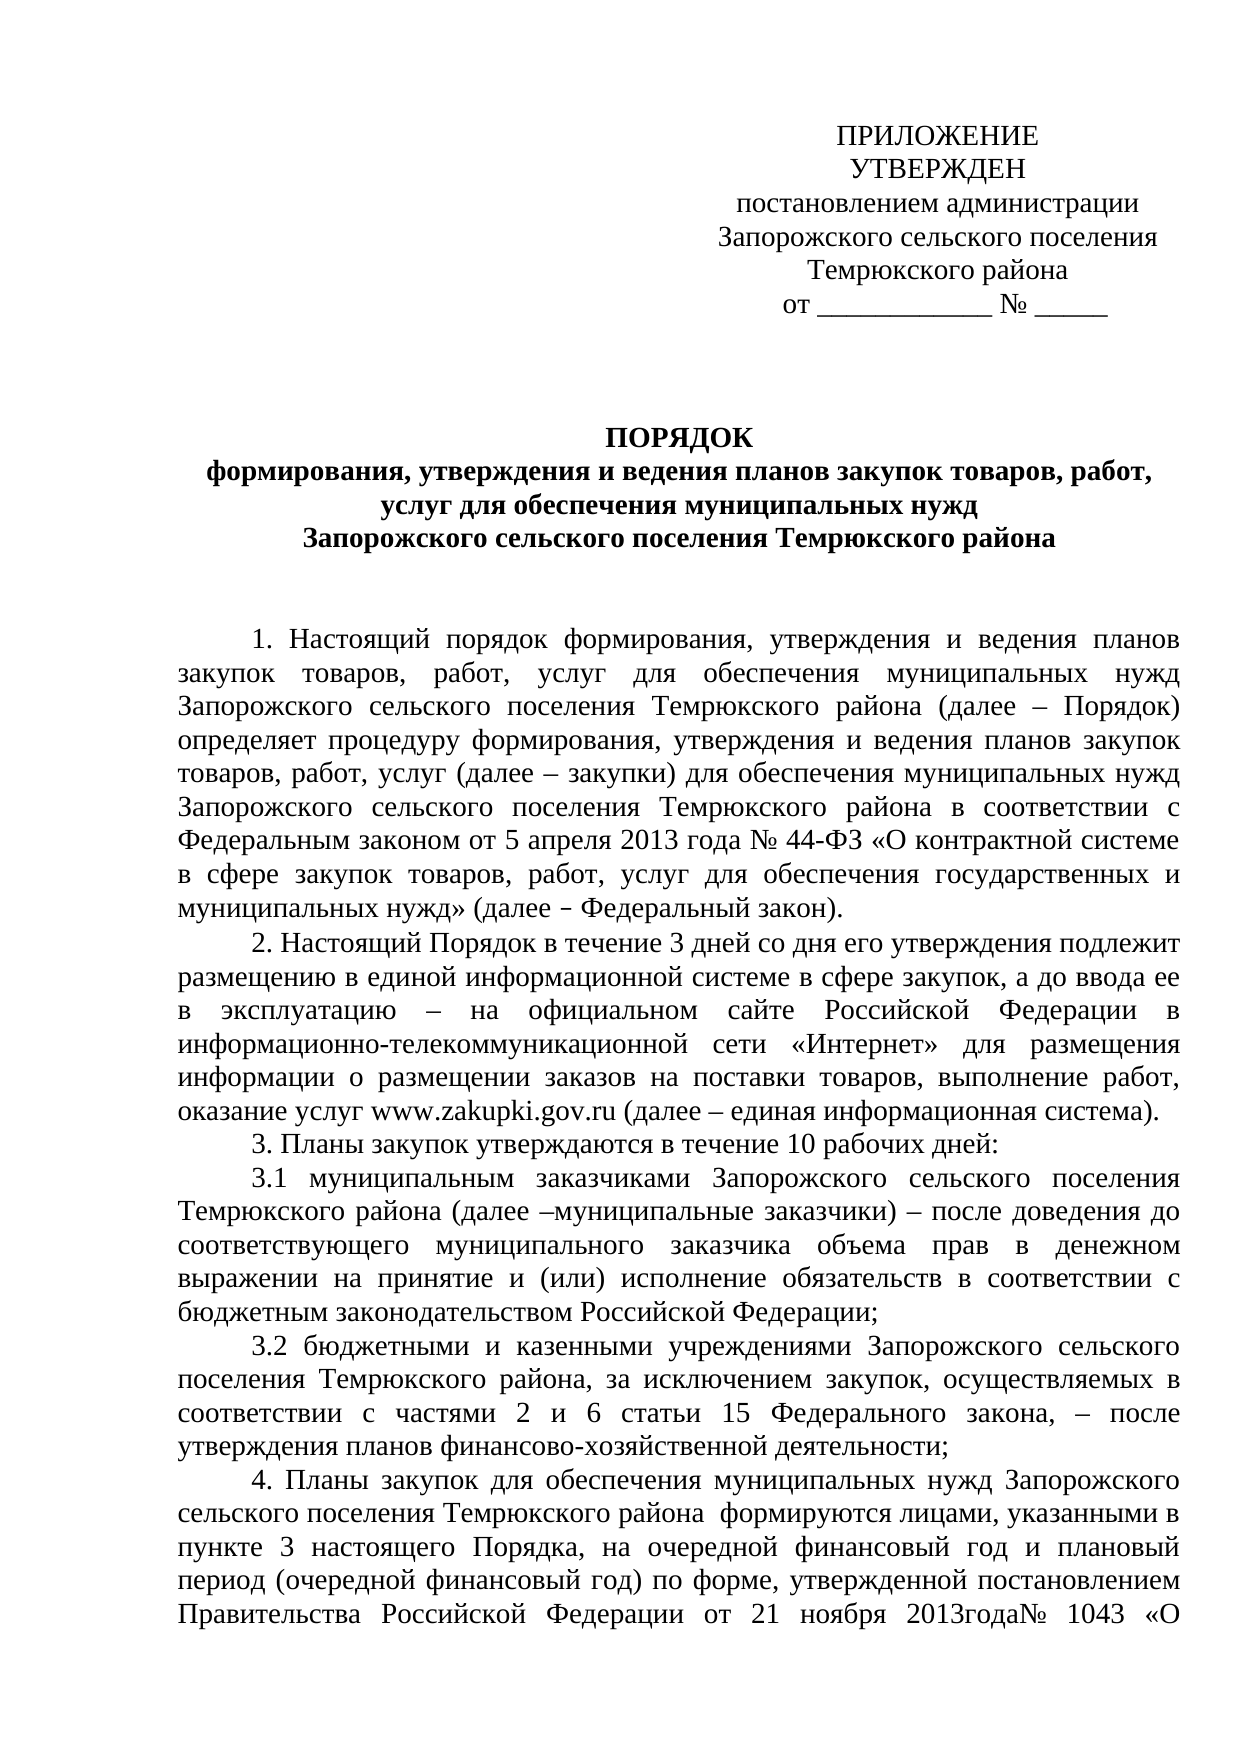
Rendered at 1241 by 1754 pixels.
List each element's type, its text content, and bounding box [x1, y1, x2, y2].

text ПРИЛОЖЕНИЕ [694, 118, 1181, 152]
text 2. Настоящий Порядок в течение 3 дней со дня его утверждения подлежит размещению в единой информационной системе в сфере закупок, а до ввода ее в эксплуатацию – на официальном сайте Российской Федерации в информационно-телекоммуникационной сети «Интернет» для размещения информации о размещении заказов на поставки товаров, выполнение работ, оказание услуг www.zakupki.gov.ru (далее – единая информационная система). [177, 925, 1181, 1126]
text 3.2 бюджетными и казенными учреждениями Запорожского сельского поселения Темрюкского района, за исключением закупок, осуществляемых в соответствии с частями 2 и 6 статьи 15 Федерального закона, – после утверждения планов финансово-хозяйственной деятельности; [177, 1328, 1181, 1462]
text от ____________ № _____ [709, 286, 1181, 319]
text формирования, утверждения и ведения планов закупок товаров, работ, услуг для обеспечения муниципальных нужд [177, 453, 1181, 521]
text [177, 1462, 1181, 1629]
text постановлением администрации Запорожского сельского поселения Темрюкского района [694, 185, 1181, 286]
text Запорожского сельского поселения Темрюкского района [177, 521, 1181, 554]
text 3.1 муниципальным заказчиками Запорожского сельского поселения Темрюкского района (далее –муниципальные заказчики) – после доведения до соответствующего муниципального заказчика объема прав в денежном выражении на принятие и (или) исполнение обязательств в соответствии с бюджетным законодательством Российской Федерации; [177, 1160, 1181, 1328]
text 1. Настоящий порядок формирования, утверждения и ведения планов закупок товаров, работ, услуг для обеспечения муниципальных нужд Запорожского сельского поселения Темрюкского района (далее – Порядок) определяет процедуру формирования, утверждения и ведения планов закупок товаров, работ, услуг (далее – закупки) для обеспечения муниципальных нужд Запорожского сельского поселения Темрюкского района в соответствии с Федеральным законом от 5 апреля 2013 года № 44-ФЗ «О контрактной системе в сфере закупок товаров, работ, услуг для обеспечения государственных и муниципальных нужд» (далее – Федеральный закон). [177, 621, 1181, 925]
text УТВЕРЖДЕН [694, 152, 1181, 185]
text 3. Планы закупок утверждаются в течение 10 рабочих дней: [177, 1126, 1181, 1160]
text ПОРЯДОК [177, 420, 1181, 453]
